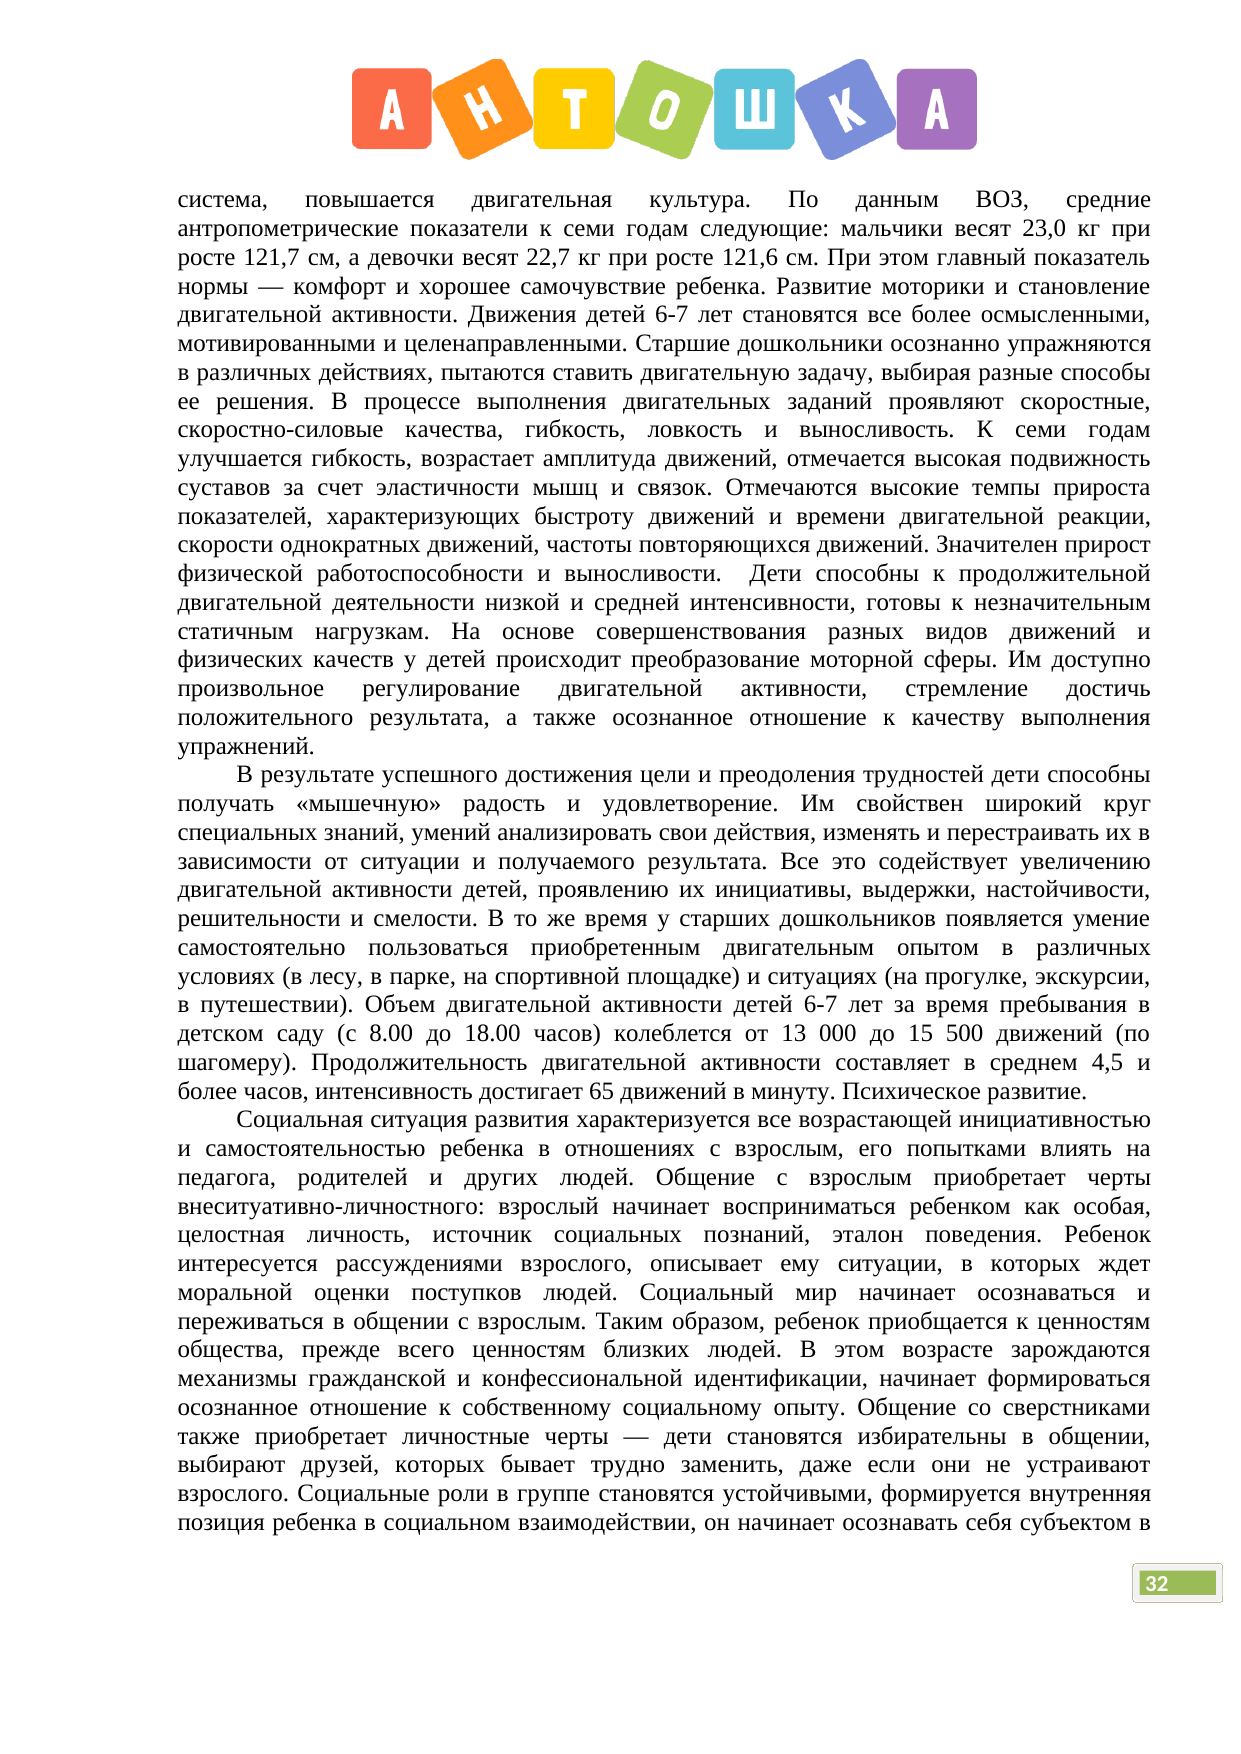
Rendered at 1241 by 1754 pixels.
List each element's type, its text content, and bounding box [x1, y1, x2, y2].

picture [352, 59, 977, 160]
text В результате успешного достижения цели и преодоления трудностей дети способны получать «мышечную» радость и удовлетворение. Им свойствен широкий круг специальных знаний, умений анализировать свои действия, изменять и перестраивать их в зависимости от ситуации и получаемого результата. Все это содействует увеличению двигательной активности детей, проявлению их инициативы, выдержки, настойчивости, решительности и смелости. В то же время у старших дошкольников появляется умение самостоятельно пользоваться приобретенным двигательным опытом в различных условиях (в лесу, в парке, на спортивной площадке) и ситуациях (на прогулке, экскурсии, в путешествии). Объем двигательной активности детей 6-7 лет за время пребывания в детском саду (с 8.00 до 18.00 часов) колеблется от 13 000 до 15 500 движений (по шагомеру). Продолжительность двигательной активности составляет в среднем 4,5 и более часов, интенсивность достигает 65 движений в минуту. Психическое развитие. [177, 759, 1152, 1104]
